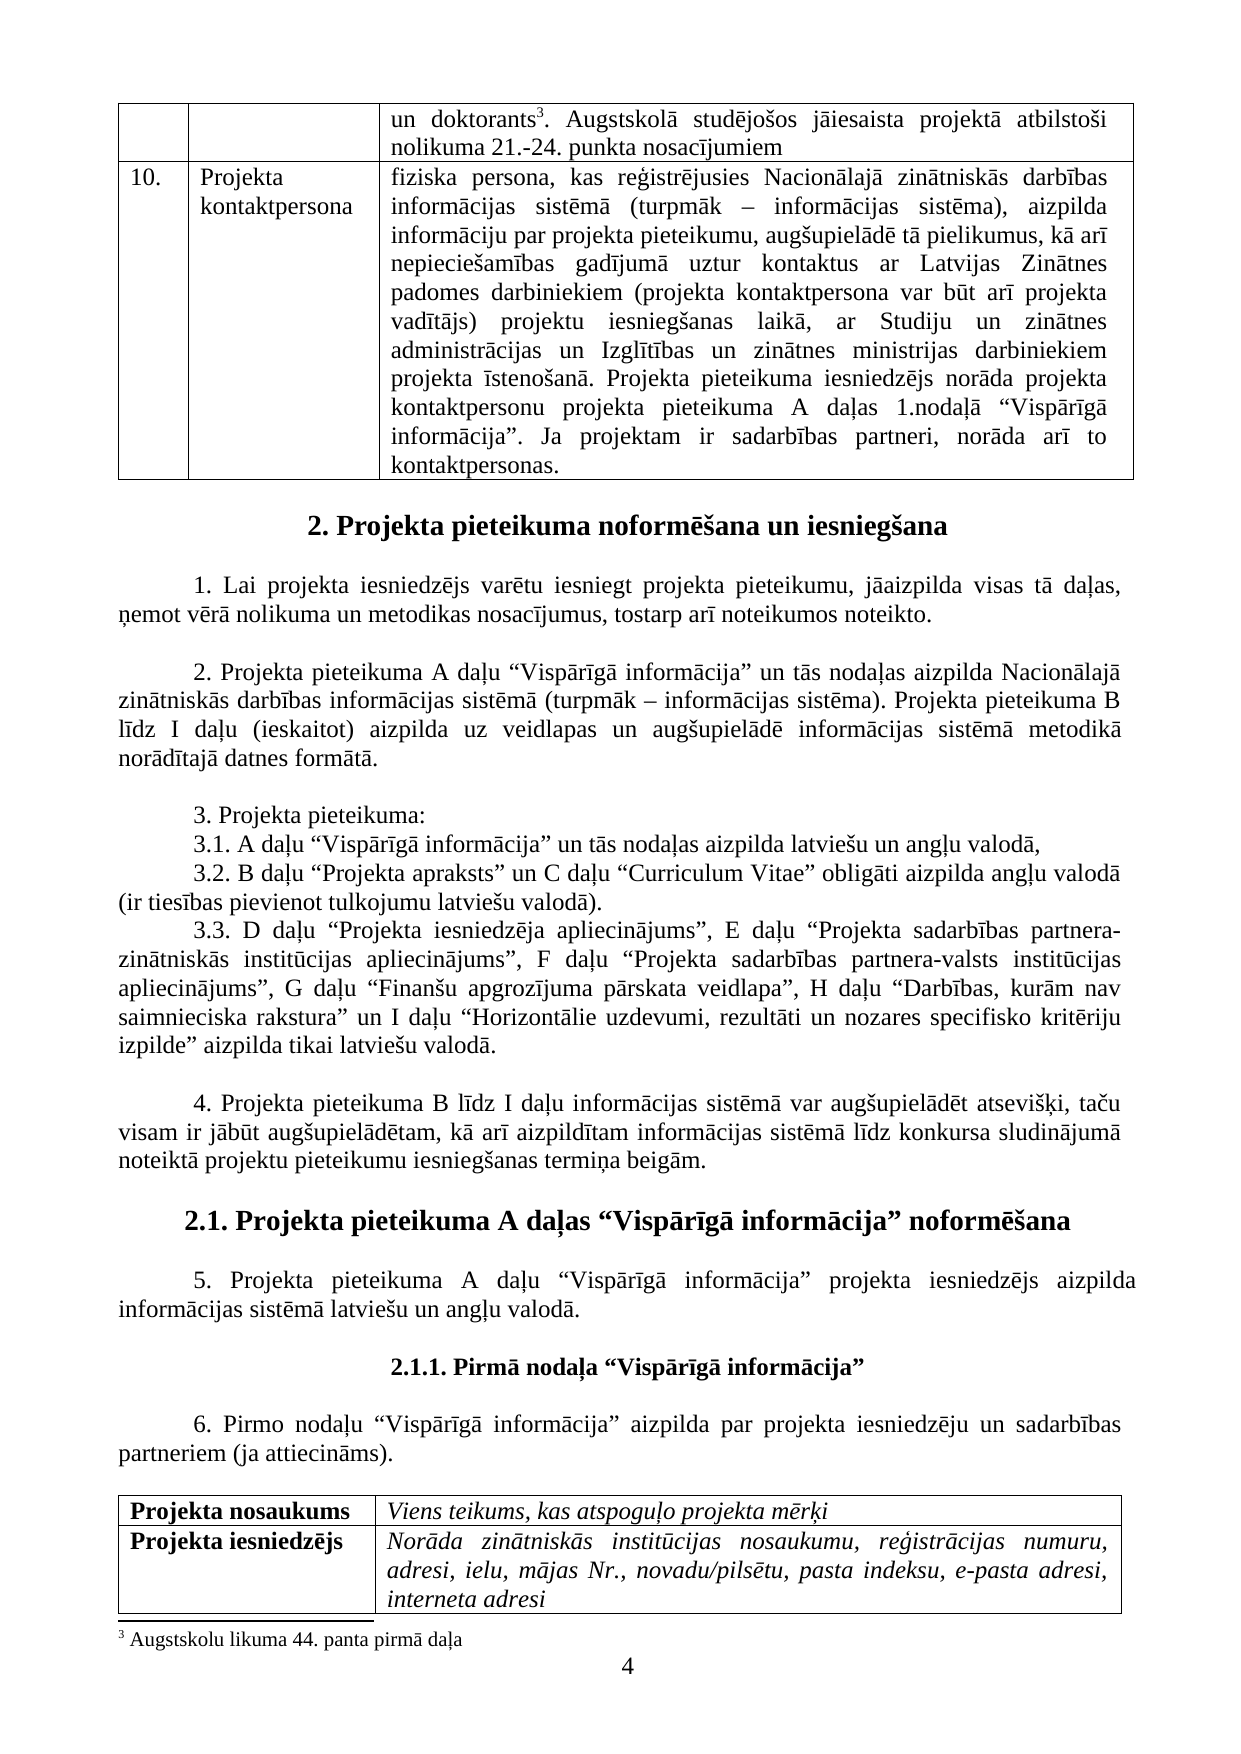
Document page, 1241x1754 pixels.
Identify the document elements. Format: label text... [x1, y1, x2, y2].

table_cell Projekta iesniedzējs [119, 1526, 375, 1612]
list 3.3. D daļu “Projekta iesniedzēja apliecinājums”, E daļu “Projekta sadarbības partnera-zinātniskās institūcijas apliecinājums”, F daļu “Projekta sadarbības partnera-valsts institūcijas apliecinājums”, G daļu “Finanšu apgrozījuma pārskata veidlapa”, H daļu “Darbības, kurām nav saimnieciska rakstura” un I daļu “Horizontālie uzdevumi, rezultāti un nozares specifisko kritēriju izpilde” aizpilda tikai latviešu valodā. [118, 916, 1122, 1059]
subtitle 2.1. Projekta pieteikuma A daļas “Vispārīgā informācija” noformēšana [118, 1203, 1137, 1237]
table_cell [380, 104, 1133, 161]
list 4. Projekta pieteikuma B līdz I daļu informācijas sistēmā var augšupielādēt atsevišķi, taču visam ir jābūt augšupielādētam, kā arī aizpildītam informācijas sistēmā līdz konkursa sludinājumā noteiktā projektu pieteikumu iesniegšanas termiņa beigām. [118, 1088, 1122, 1174]
subtitle 2.1.1. Pirmā nodaļa “Vispārīgā informācija” [118, 1352, 1137, 1380]
subtitle 2. Projekta pieteikuma noformēšana un iesniegšana [118, 508, 1137, 542]
table_cell Projekta kontaktpersona [189, 162, 379, 478]
list 2. Projekta pieteikuma A daļu “Vispārīgā informācija” un tās nodaļas aizpilda Nacionālajā zinātniskās darbības informācijas sistēmā (turpmāk – informācijas sistēma). Projekta pieteikuma B līdz I daļu (ieskaitot) aizpilda uz veidlapas un augšupielādē informācijas sistēmā metodikā norādītajā datnes formātā. [118, 657, 1122, 772]
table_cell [189, 104, 379, 161]
table_cell Norāda zinātniskās institūcijas nosaukumu, reģistrācijas numuru, adresi, ielu, mājas Nr., novadu/pilsētu, pasta indeksu, e-pasta adresi, interneta adresi [376, 1526, 1121, 1612]
table_cell 9. [119, 104, 188, 161]
text 5. Projekta pieteikuma A daļu “Vispārīgā informācija” projekta iesniedzējs aizpilda informācijas sistēmā latviešu un angļu valodā. [118, 1265, 1137, 1323]
table_header Viens teikums, kas atspoguļo projekta mērķi [376, 1496, 1121, 1525]
list 1. Lai projekta iesniedzējs varētu iesniegt projekta pieteikumu, jāaizpilda visas tā daļas, ņemot vērā nolikuma un metodikas nosacījumus, tostarp arī noteikumos noteikto. [118, 571, 1122, 628]
table_cell 10. [119, 162, 188, 478]
table_header Projekta nosaukums [119, 1496, 375, 1525]
list 3.2. B daļu “Projekta apraksts” un C daļu “Curriculum Vitae” obligāti aizpilda angļu valodā (ir tiesības pievienot tulkojumu latviešu valodā). [118, 858, 1122, 916]
list 6. Pirmo nodaļu “Vispārīgā informācija” aizpilda par projekta iesniedzēju un sadarbības partneriem (ja attiecināms). [118, 1409, 1122, 1467]
table_cell fiziska persona, kas reģistrējusies Nacionālajā zinātniskās darbības informācijas sistēmā (turpmāk – informācijas sistēma), aizpilda informāciju par projekta pieteikumu, augšupielādē tā pielikumus, kā arī nepieciešamības gadījumā uztur kontaktus ar Latvijas Zinātnes padomes darbiniekiem (projekta kontaktpersona var būt arī projekta vadītājs) projektu iesniegšanas laikā, ar Studiju un zinātnes administrācijas un Izglītības un zinātnes ministrijas darbiniekiem projekta īstenošanā. Projekta pieteikuma iesniedzējs norāda projekta kontaktpersonu projekta pieteikuma A daļas 1.nodaļā “Vispārīgā informācija”. Ja projektam ir sadarbības partneri, norāda arī to kontaktpersonas. [380, 162, 1133, 478]
list 3. Projekta pieteikuma: [118, 801, 1122, 829]
list 3.1. A daļu “Vispārīgā informācija” un tās nodaļas aizpilda latviešu un angļu valodā, [118, 829, 1122, 858]
